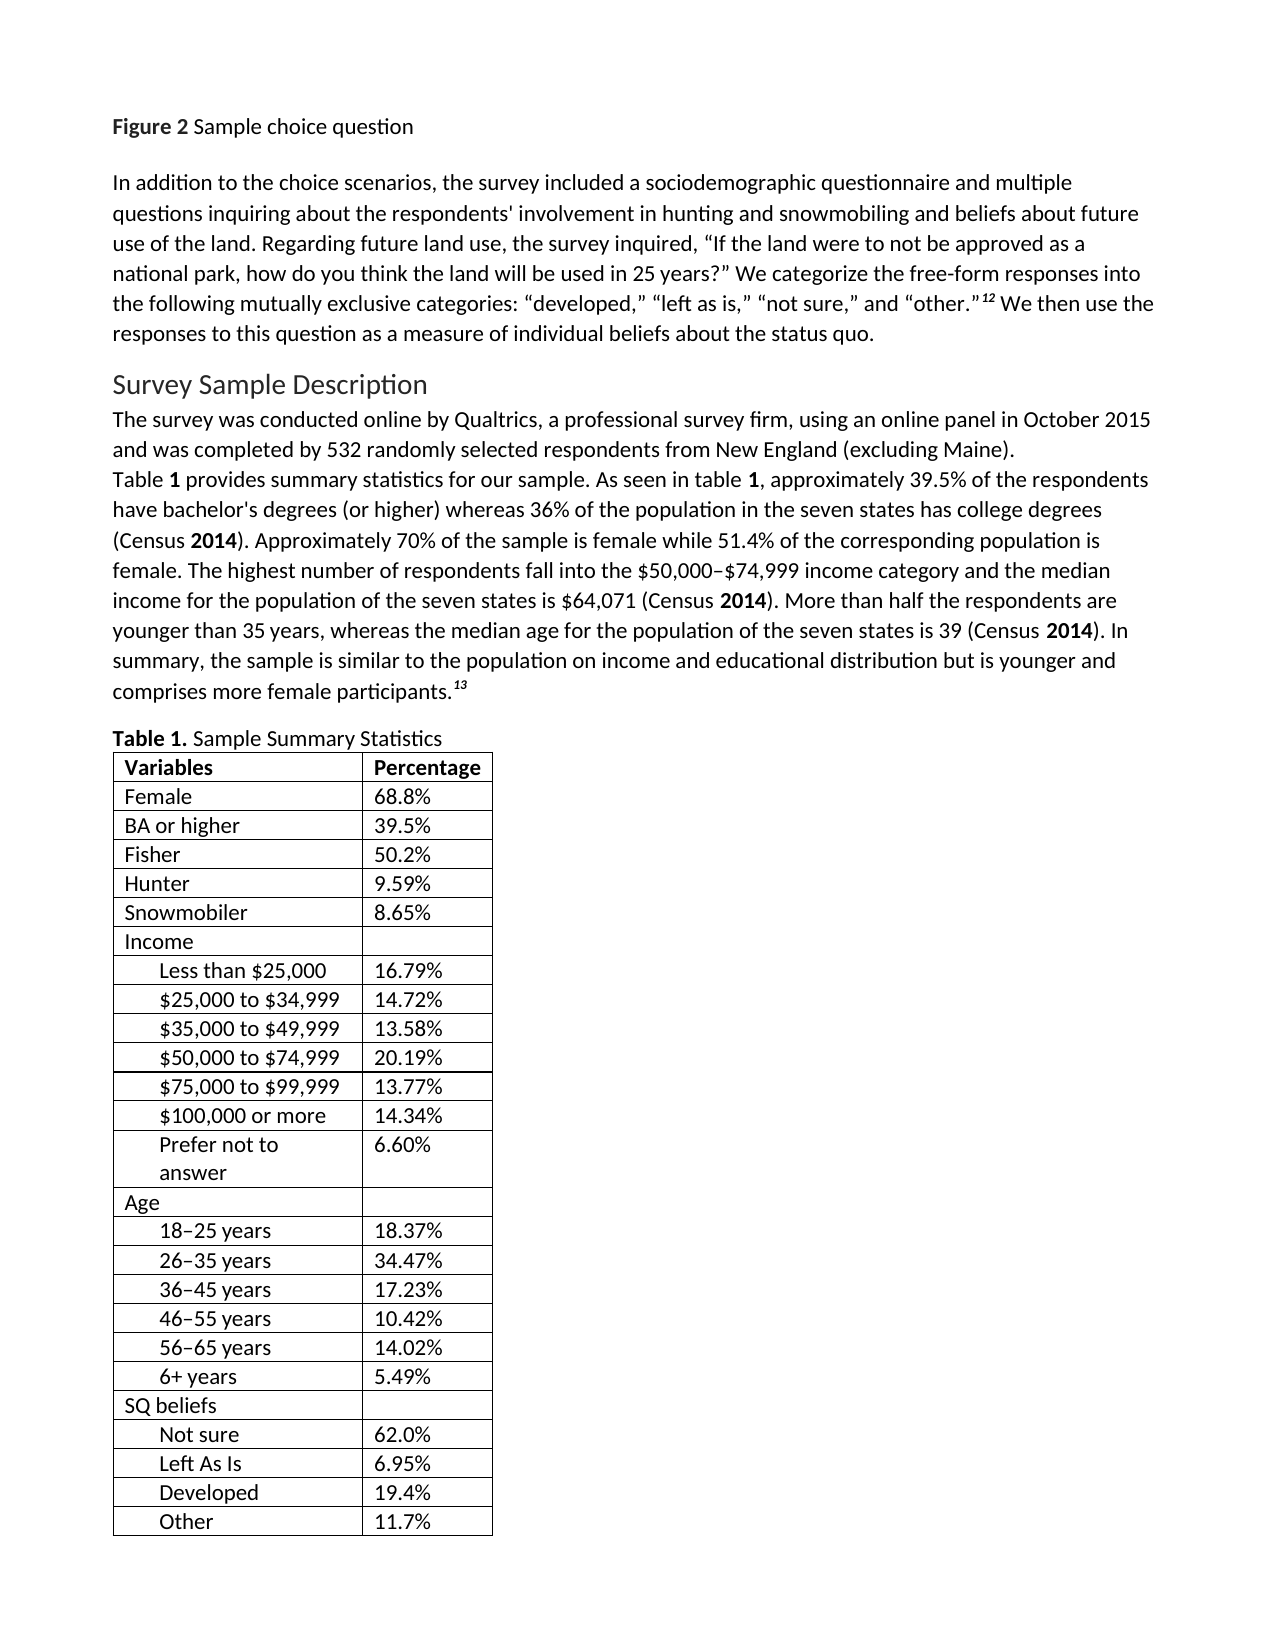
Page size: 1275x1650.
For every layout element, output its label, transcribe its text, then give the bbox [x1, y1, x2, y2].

table_cell $35,000 to $49,999 [114, 1014, 362, 1042]
table_cell 9.59% [363, 869, 492, 897]
table_cell 6+ years [114, 1362, 362, 1390]
table_cell Age [114, 1188, 362, 1216]
table_cell 50.2% [363, 840, 492, 868]
table_cell [363, 1188, 492, 1216]
table_header Variables [114, 753, 362, 781]
table_cell 20.19% [363, 1043, 492, 1071]
table_cell Hunter [114, 869, 362, 897]
table_cell Not sure [114, 1420, 362, 1448]
table_cell Prefer not to answer [114, 1131, 362, 1187]
table_cell 19.4% [363, 1478, 492, 1506]
table_cell 34.47% [363, 1246, 492, 1274]
table_header Percentage [363, 753, 492, 781]
table_cell [363, 1391, 492, 1419]
table_cell 6.95% [363, 1449, 492, 1477]
table_cell 14.72% [363, 985, 492, 1013]
table_cell Income [114, 927, 362, 955]
text Table 1. Sample Summary Statistics [112, 724, 1162, 752]
table_cell 18.37% [363, 1217, 492, 1245]
table_cell Snowmobiler [114, 898, 362, 926]
table_cell $50,000 to $74,999 [114, 1043, 362, 1071]
table_cell 36–45 years [114, 1275, 362, 1303]
table_cell 56–65 years [114, 1333, 362, 1361]
table_cell 16.79% [363, 956, 492, 984]
table_cell 6.60% [363, 1131, 492, 1187]
table_cell Developed [114, 1478, 362, 1506]
table_cell Fisher [114, 840, 362, 868]
table_cell $100,000 or more [114, 1101, 362, 1129]
table_cell 68.8% [363, 782, 492, 810]
table_cell 26–35 years [114, 1246, 362, 1274]
table_cell 14.02% [363, 1333, 492, 1361]
table_cell 8.65% [363, 898, 492, 926]
table_cell 17.23% [363, 1275, 492, 1303]
table_cell Left As Is [114, 1449, 362, 1477]
table_cell $25,000 to $34,999 [114, 985, 362, 1013]
table_cell $75,000 to $99,999 [114, 1073, 362, 1100]
table_cell 5.49% [363, 1362, 492, 1390]
table_cell 10.42% [363, 1304, 492, 1332]
table_cell Other [114, 1507, 362, 1535]
table_cell SQ beliefs [114, 1391, 362, 1419]
table_cell 13.58% [363, 1014, 492, 1042]
text The survey was conducted online by Qualtrics, a professional survey firm, using an online panel in October 2015 and was completed by 532 randomly selected respondents from New England (excluding Maine). Table 1 provides summary statistics for our sample. As seen in table 1, approximately 39.5% of the respondents have bachelor's degrees (or higher) whereas 36% of the population in the seven states has college degrees (Census 2014). Approximately 70% of the sample is female while 51.4% of the corresponding population is female. The highest number of respondents fall into the $50,000–$74,999 income category and the median income for the population of the seven states is $64,071 (Census 2014). More than half the respondents are younger than 35 years, whereas the median age for the population of the seven states is 39 (Census 2014). In summary, the sample is similar to the population on income and educational distribution but is younger and comprises more female participants.13 [112, 405, 1162, 705]
table_cell 39.5% [363, 811, 492, 839]
table_cell 13.77% [363, 1073, 492, 1100]
table_cell Female [114, 782, 362, 810]
table_cell 18–25 years [114, 1217, 362, 1245]
text Figure 2 Sample choice question [112, 112, 1162, 141]
table_cell 62.0% [363, 1420, 492, 1448]
table_cell [363, 927, 492, 955]
text In addition to the choice scenarios, the survey included a sociodemographic questionnaire and multiple questions inquiring about the respondents' involvement in hunting and snowmobiling and beliefs about future use of the land. Regarding future land use, the survey inquired, “If the land were to not be approved as a national park, how do you think the land will be used in 25 years?” We categorize the free-form responses into the following mutually exclusive categories: “developed,” “left as is,” “not sure,” and “other.”12 We then use the responses to this question as a measure of individual beliefs about the status quo. [112, 168, 1162, 348]
table_cell 46–55 years [114, 1304, 362, 1332]
table_cell 14.34% [363, 1101, 492, 1129]
table_cell Less than $25,000 [114, 956, 362, 984]
table_cell BA or higher [114, 811, 362, 839]
table_cell 11.7% [363, 1507, 492, 1535]
subtitle Survey Sample Description [112, 366, 1162, 402]
